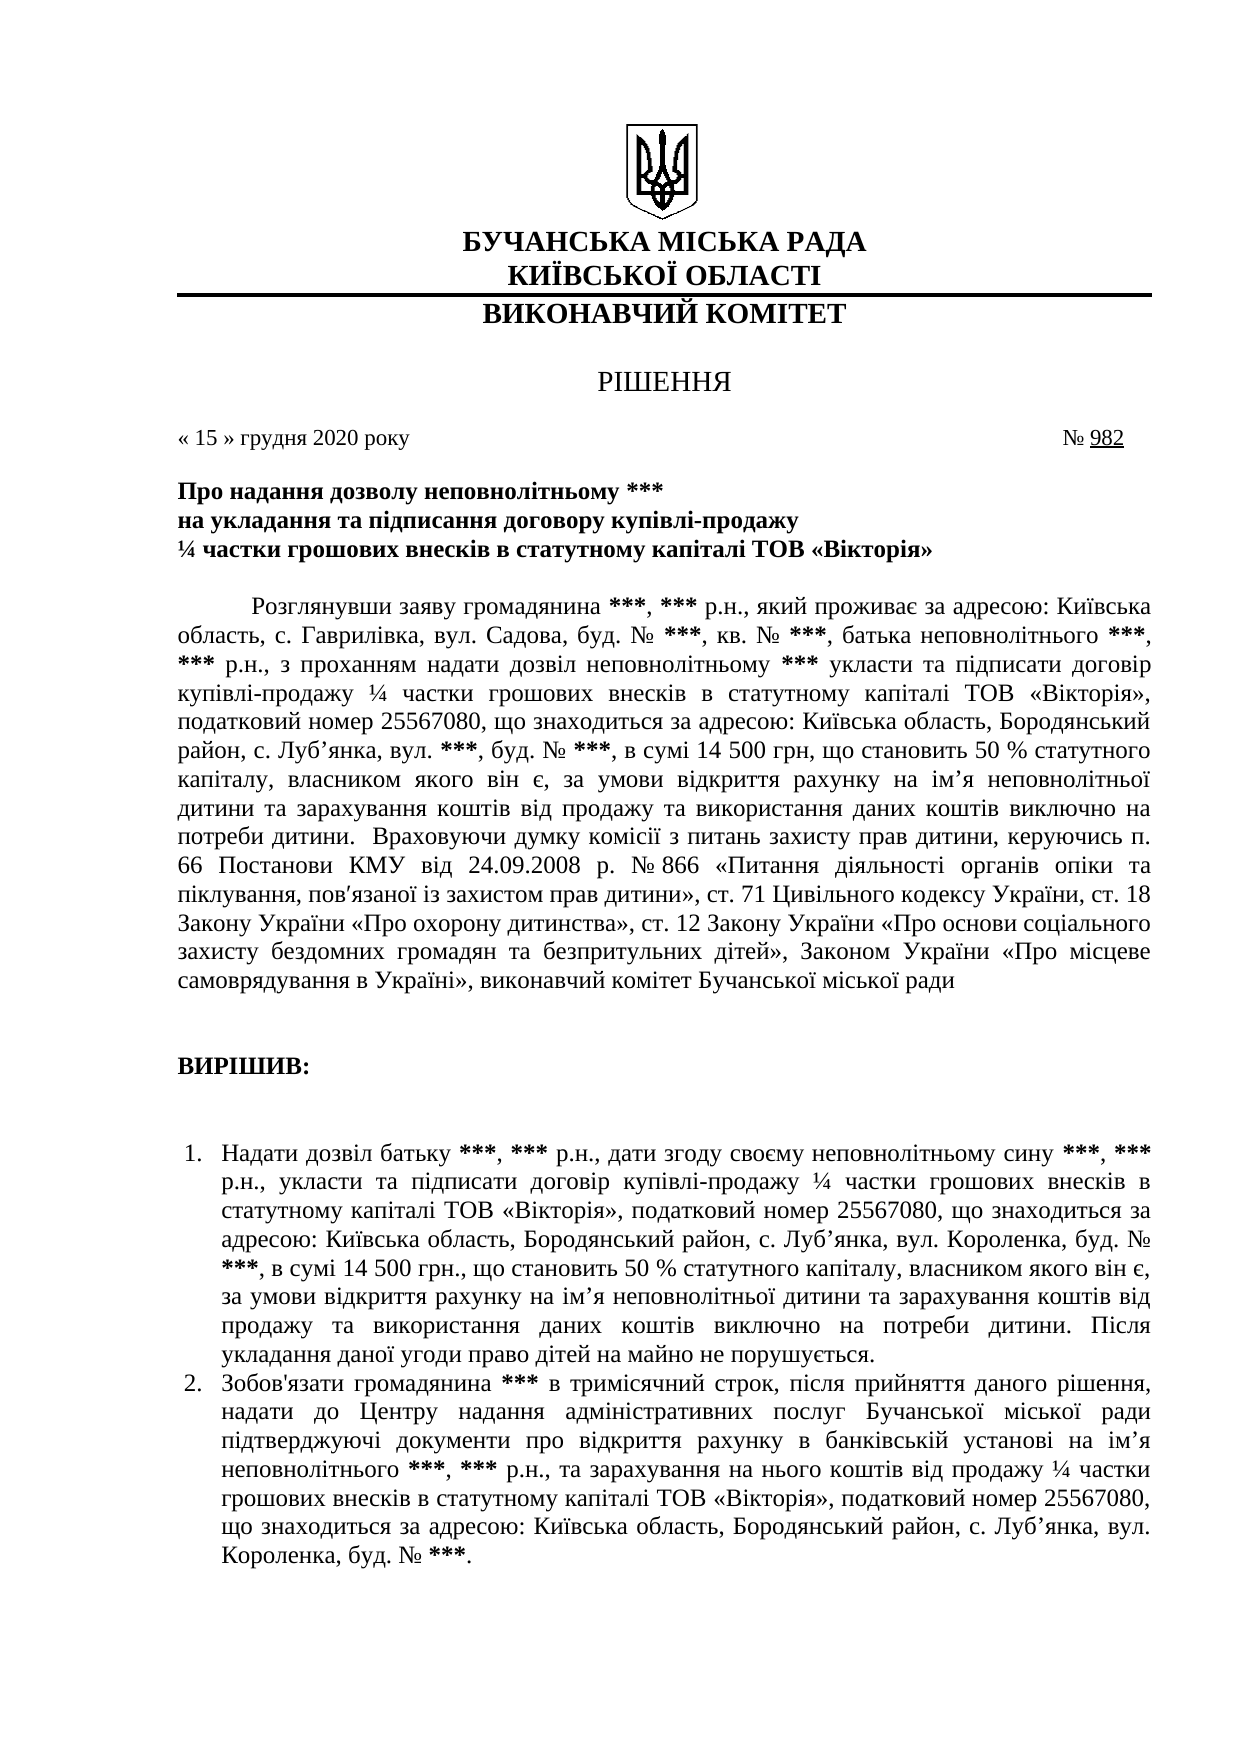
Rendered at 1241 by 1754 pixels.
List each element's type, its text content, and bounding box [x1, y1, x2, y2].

text ВИКОНАВЧИЙ КОМІТЕТ [177, 297, 1152, 330]
text ВИРІШИВ: [177, 1051, 1152, 1080]
text ¼ частки грошових внесків в статутному капіталі ТОВ «Вікторія» [177, 534, 1152, 563]
text РІШЕННЯ [177, 364, 1152, 397]
text « 15 » грудня 2020 року № 982 [177, 424, 1152, 450]
text на укладання та підписання договору купівлі-продажу [177, 505, 1152, 534]
list Зобов'язати громадянина *** в тримісячний строк, після прийняття даного рішення, надати до Центру надання адміністративних послуг Бучанської міської ради підтверджуючі документи про відкриття рахунку в банківській установі на ім’я неповнолітнього ***, *** р.н., та зарахування на нього коштів від продажу ¼ частки грошових внесків в статутному капіталі ТОВ «Вікторія», податковий номер 25567080, що знаходиться за адресою: Київська область, Бородянський район, с. Луб’янка, вул. Короленка, буд. № ***. [183, 1368, 1152, 1569]
text Про надання дозволу неповнолітньому *** [177, 476, 1152, 505]
text Розглянувши заяву громадянина ***, *** р.н., який проживає за адресою: Київська область, с. Гаврилівка, вул. Садова, буд. № ***, кв. № ***, батька неповнолітнього ***, *** р.н., з проханням надати дозвіл неповнолітньому *** укласти та підписати договір купівлі-продажу ¼ частки грошових внесків в статутному капіталі ТОВ «Вікторія», податковий номер 25567080, що знаходиться за адресою: Київська область, Бородянський район, с. Луб’янка, вул. ***, буд. № ***, в сумі 14 500 грн, що становить 50 % статутного капіталу, власником якого він є, за умови відкриття рахунку на ім’я неповнолітньої дитини та зарахування коштів від продажу та використання даних коштів виключно на потреби дитини. Враховуючи думку комісії з питань захисту прав дитини, керуючись п. 66 Постанови КМУ від 24.09.2008 р. № 866 «Питання діяльності органів опіки та піклування, пов′язаної із захистом прав дитини», ст. 71 Цивільного кодексу України, ст. 18 Закону України «Про охорону дитинства», ст. 12 Закону України «Про основи соціального захисту бездомних громадян та безпритульних дітей», Законом України «Про місцеве самоврядування в Україні», виконавчий комітет Бучанської міської ради [177, 591, 1152, 994]
text КИЇВСЬКОЇ ОБЛАСТІ [177, 258, 1152, 293]
text БУЧАНСЬКА МІСЬКА РАДА [177, 224, 1152, 258]
list Надати дозвіл батьку ***, *** р.н., дати згоду своєму неповнолітньому сину ***, *** р.н., укласти та підписати договір купівлі-продажу ¼ частки грошових внесків в статутному капіталі ТОВ «Вікторія», податковий номер 25567080, що знаходиться за адресою: Київська область, Бородянський район, с. Луб’янка, вул. Короленка, буд. № ***, в сумі 14 500 грн., що становить 50 % статутного капіталу, власником якого він є, за умови відкриття рахунку на ім’я неповнолітньої дитини та зарахування коштів від продажу та використання даних коштів виключно на потреби дитини. Після укладання даної угоди право дітей на майно не порушується. [183, 1138, 1152, 1368]
